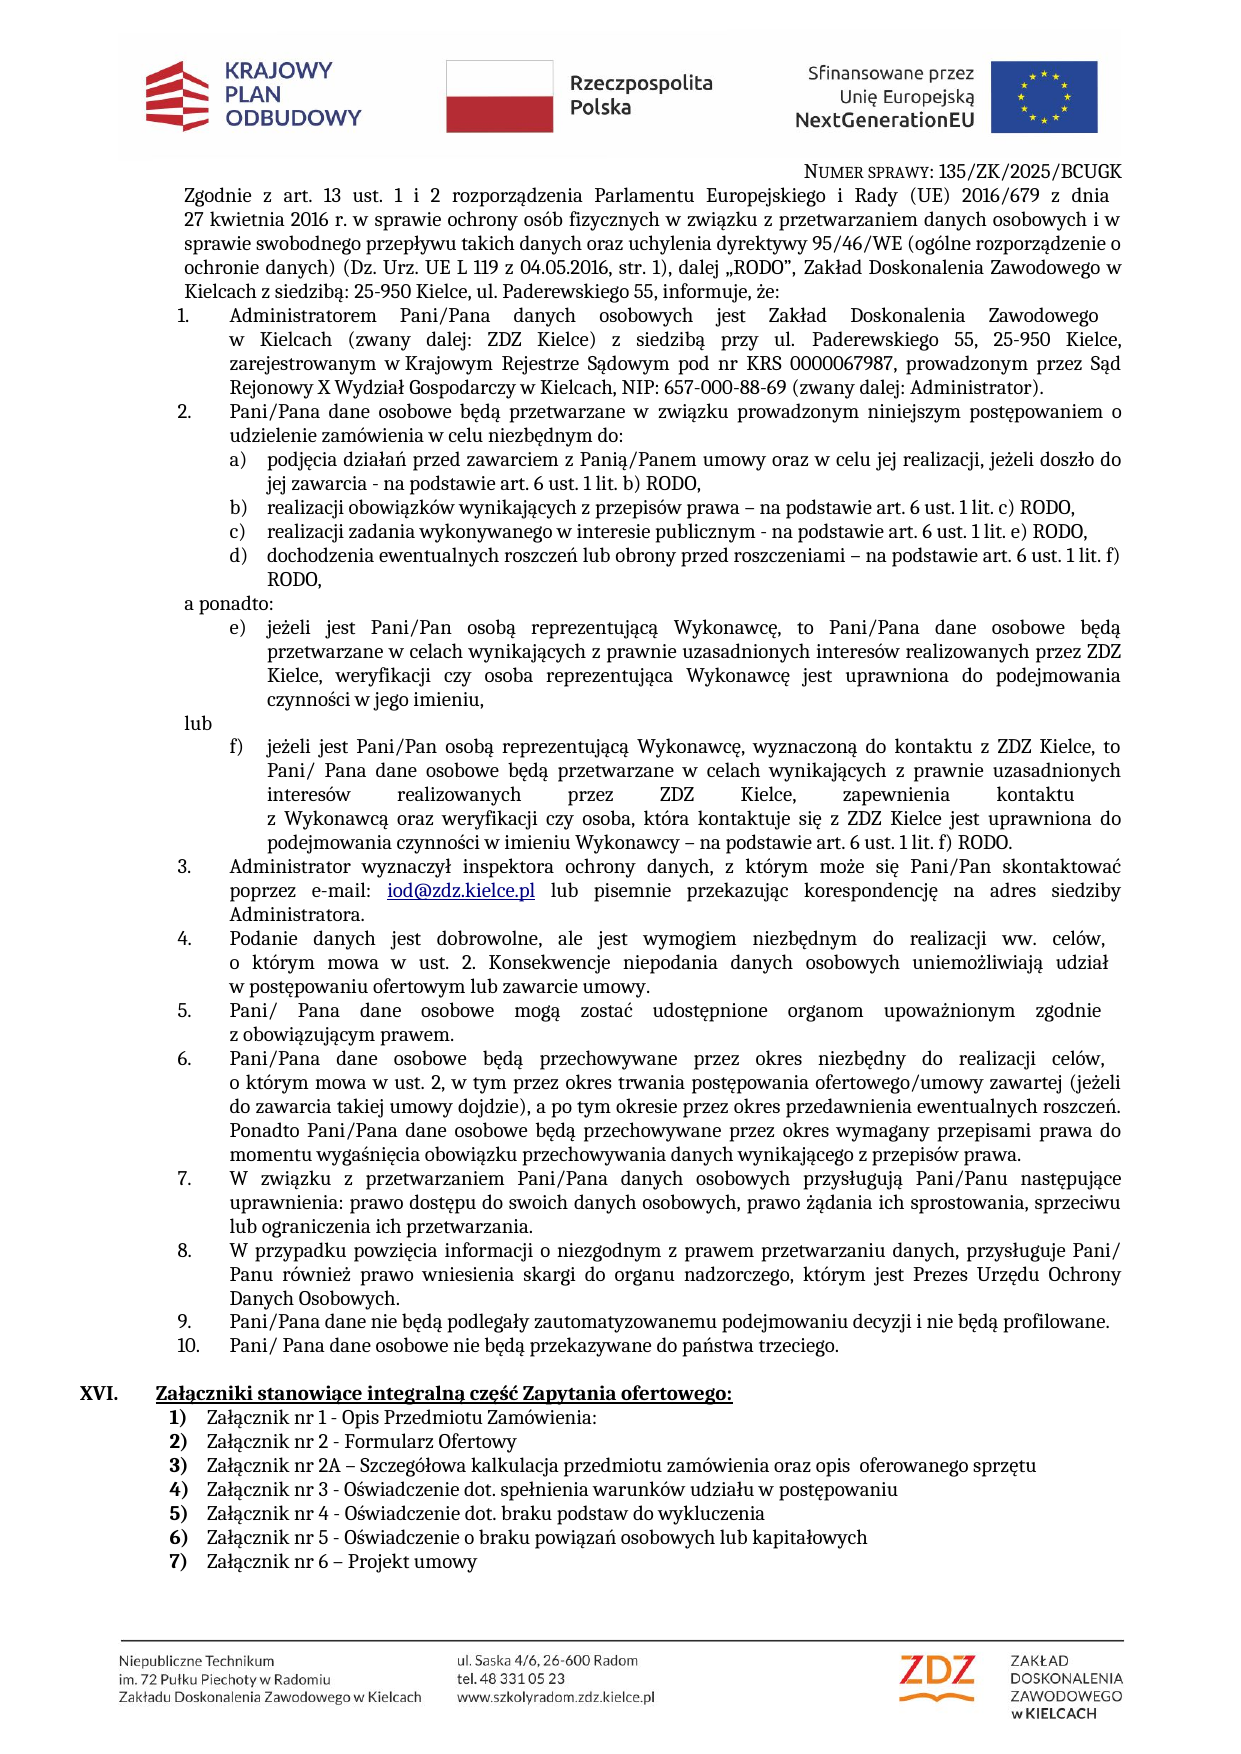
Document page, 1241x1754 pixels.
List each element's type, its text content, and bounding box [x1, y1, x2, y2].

list Załącznik nr 2A – Szczegółowa kalkulacja przedmiotu zamówienia oraz opis oferowanego sprzętu [169, 1454, 1122, 1478]
list Załącznik nr 2 - Formularz Ofertowy [169, 1430, 1122, 1454]
list Pani/Pana dane nie będą podlegały zautomatyzowanemu podejmowaniu decyzji i nie będą profilowane. [177, 1310, 1122, 1334]
picture [118, 1639, 1125, 1734]
list Pani/Pana dane osobowe będą przetwarzane w związku prowadzonym niniejszym postępowaniem o udzielenie zamówienia w celu niezbędnym do: [177, 400, 1122, 448]
list Załącznik nr 6 – Projekt umowy [169, 1550, 1122, 1574]
list Pani/ Pana dane osobowe mogą zostać udostępnione organom upoważnionym zgodnie z obowiązującym prawem. [177, 999, 1122, 1047]
list Załącznik nr 1 - Opis Przedmiotu Zamówienia: [169, 1406, 1122, 1430]
picture [118, 29, 1123, 161]
list Pani/ Pana dane osobowe nie będą przekazywane do państwa trzeciego. [177, 1334, 1122, 1358]
text a ponadto: [184, 591, 1122, 615]
list Załączniki stanowiące integralną część Zapytania ofertowego: [118, 1382, 1122, 1406]
list W związku z przetwarzaniem Pani/Pana danych osobowych przysługują Pani/Panu następujące uprawnienia: prawo dostępu do swoich danych osobowych, prawo żądania ich sprostowania, sprzeciwu lub ograniczenia ich przetwarzania. [177, 1166, 1122, 1238]
list Załącznik nr 5 - Oświadczenie o braku powiązań osobowych lub kapitałowych [169, 1526, 1122, 1550]
list Administrator wyznaczył inspektora ochrony danych, z którym może się Pani/Pan skontaktować poprzez e-mail: iod@zdz.kielce.pl lub pisemnie przekazując korespondencję na adres siedziby Administratora. [177, 855, 1122, 927]
list Podanie danych jest dobrowolne, ale jest wymogiem niezbędnym do realizacji ww. celów, o którym mowa w ust. 2. Konsekwencje niepodania danych osobowych uniemożliwiają udział w postępowaniu ofertowym lub zawarcie umowy. [177, 927, 1122, 999]
list Załącznik nr 3 - Oświadczenie dot. spełnienia warunków udziału w postępowaniu [169, 1478, 1122, 1502]
list Administratorem Pani/Pana danych osobowych jest Zakład Doskonalenia Zawodowego w Kielcach (zwany dalej: ZDZ Kielce) z siedzibą przy ul. Paderewskiego 55, 25-950 Kielce, zarejestrowanym w Krajowym Rejestrze Sądowym pod nr KRS 0000067987, prowadzonym przez Sąd Rejonowy X Wydział Gospodarczy w Kielcach, NIP: 657-000-88-69 (zwany dalej: Administrator). [177, 304, 1122, 400]
list dochodzenia ewentualnych roszczeń lub obrony przed roszczeniami – na podstawie art. 6 ust. 1 lit. f) RODO, [229, 543, 1122, 591]
list realizacji zadania wykonywanego w interesie publicznym - na podstawie art. 6 ust. 1 lit. e) RODO, [229, 519, 1122, 543]
list Pani/Pana dane osobowe będą przechowywane przez okres niezbędny do realizacji celów, o którym mowa w ust. 2, w tym przez okres trwania postępowania ofertowego/umowy zawartej (jeżeli do zawarcia takiej umowy dojdzie), a po tym okresie przez okres przedawnienia ewentualnych roszczeń. Ponadto Pani/Pana dane osobowe będą przechowywane przez okres wymagany przepisami prawa do momentu wygaśnięcia obowiązku przechowywania danych wynikającego z przepisów prawa. [177, 1047, 1122, 1166]
list Załącznik nr 4 - Oświadczenie dot. braku podstaw do wykluczenia [169, 1502, 1122, 1526]
text Zgodnie z art. 13 ust. 1 i 2 rozporządzenia Parlamentu Europejskiego i Rady (UE) 2016/679 z dnia 27 kwietnia 2016 r. w sprawie ochrony osób fizycznych w związku z przetwarzaniem danych osobowych i w sprawie swobodnego przepływu takich danych oraz uchylenia dyrektywy 95/46/WE (ogólne rozporządzenie o ochronie danych) (Dz. Urz. UE L 119 z 04.05.2016, str. 1), dalej „RODO”, Zakład Doskonalenia Zawodowego w Kielcach z siedzibą: 25-950 Kielce, ul. Paderewskiego 55, informuje, że: [184, 184, 1122, 304]
text lub [184, 711, 1122, 735]
list jeżeli jest Pani/Pan osobą reprezentującą Wykonawcę, wyznaczoną do kontaktu z ZDZ Kielce, to Pani/ Pana dane osobowe będą przetwarzane w celach wynikających z prawnie uzasadnionych interesów realizowanych przez ZDZ Kielce, zapewnienia kontaktu z Wykonawcą oraz weryfikacji czy osoba, która kontaktuje się z ZDZ Kielce jest uprawniona do podejmowania czynności w imieniu Wykonawcy – na podstawie art. 6 ust. 1 lit. f) RODO. [229, 735, 1122, 855]
list jeżeli jest Pani/Pan osobą reprezentującą Wykonawcę, to Pani/Pana dane osobowe będą przetwarzane w celach wynikających z prawnie uzasadnionych interesów realizowanych przez ZDZ Kielce, weryfikacji czy osoba reprezentująca Wykonawcę jest uprawniona do podejmowania czynności w jego imieniu, [229, 615, 1122, 711]
list W przypadku powzięcia informacji o niezgodnym z prawem przetwarzaniu danych, przysługuje Pani/ Panu również prawo wniesienia skargi do organu nadzorczego, którym jest Prezes Urzędu Ochrony Danych Osobowych. [177, 1238, 1122, 1310]
list podjęcia działań przed zawarciem z Panią/Panem umowy oraz w celu jej realizacji, jeżeli doszło do jej zawarcia - na podstawie art. 6 ust. 1 lit. b) RODO, [229, 448, 1122, 496]
list realizacji obowiązków wynikających z przepisów prawa – na podstawie art. 6 ust. 1 lit. c) RODO, [229, 496, 1122, 519]
